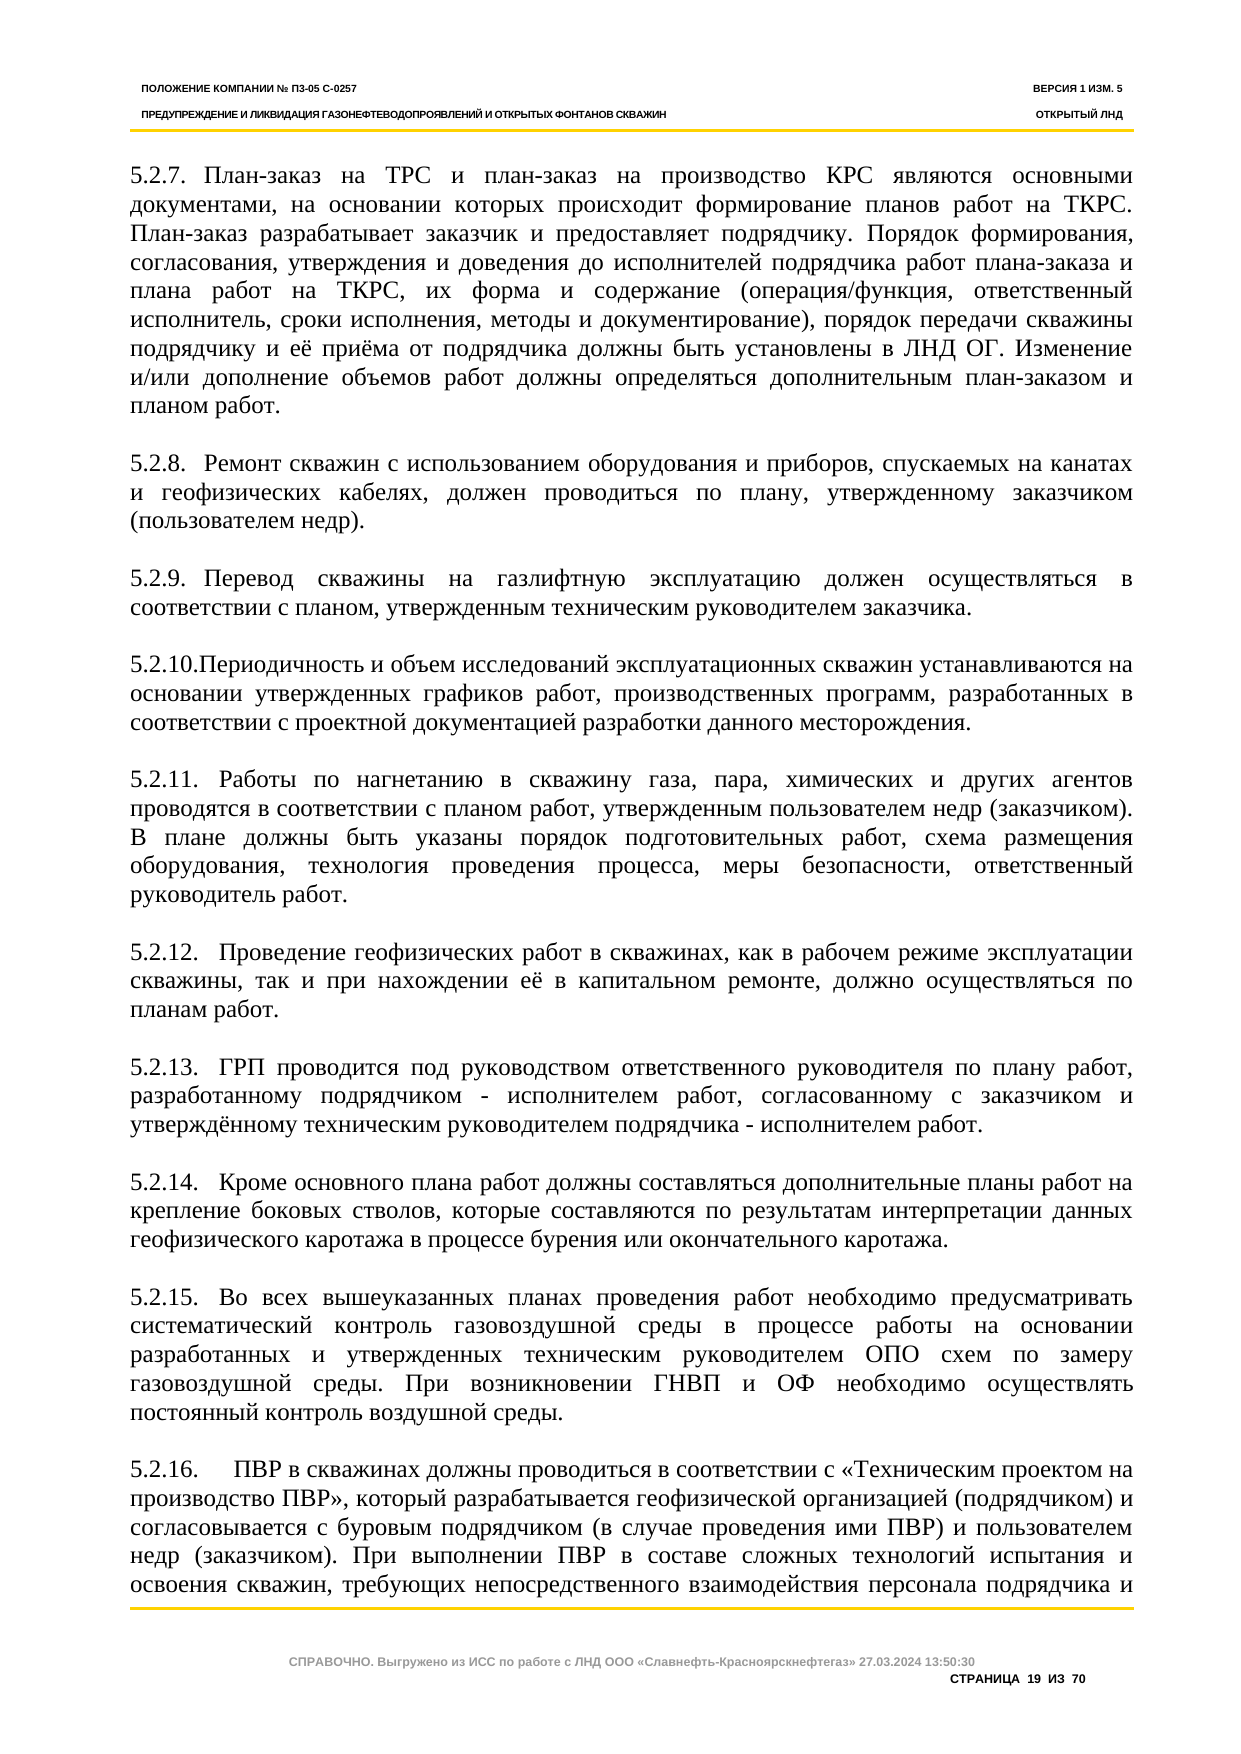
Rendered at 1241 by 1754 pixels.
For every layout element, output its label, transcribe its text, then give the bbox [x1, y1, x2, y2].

text 5.2.9. Перевод скважины на газлифтную эксплуатацию должен осуществляться в соответствии с планом, утвержденным техническим руководителем заказчика. [130, 563, 1134, 621]
text 5.2.8. Ремонт скважин с использованием оборудования и приборов, спускаемых на канатах и геофизических кабелях, должен проводиться по плану, утвержденному заказчиком (пользователем недр). [130, 448, 1134, 534]
text 5.2.10.Периодичность и объем исследований эксплуатационных скважин устанавливаются на основании утвержденных графиков работ, производственных программ, разработанных в соответствии с проектной документацией разработки данного месторождения. [130, 649, 1134, 736]
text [130, 1454, 1134, 1598]
text 5.2.11. Работы по нагнетанию в скважину газа, пара, химических и других агентов проводятся в соответствии с планом работ, утвержденным пользователем недр (заказчиком). В плане должны быть указаны порядок подготовительных работ, схема размещения оборудования, технология проведения процесса, меры безопасности, ответственный руководитель работ. [130, 764, 1134, 908]
text 5.2.15. Во всех вышеуказанных планах проведения работ необходимо предусматривать систематический контроль газовоздушной среды в процессе работы на основании разработанных и утвержденных техническим руководителем ОПО схем по замеру газовоздушной среды. При возникновении ГНВП и ОФ необходимо осуществлять постоянный контроль воздушной среды. [130, 1282, 1134, 1426]
text 5.2.7. План-заказ на ТРС и план-заказ на производство КРС являются основными документами, на основании которых происходит формирование планов работ на ТКРС. План-заказ разрабатывает заказчик и предоставляет подрядчику. Порядок формирования, согласования, утверждения и доведения до исполнителей подрядчика работ плана-заказа и плана работ на ТКРС, их форма и содержание (операция/функция, ответственный исполнитель, сроки исполнения, методы и документирование), порядок передачи скважины подрядчику и её приёма от подрядчика должны быть установлены в ЛНД ОГ. Изменение и/или дополнение объемов работ должны определяться дополнительным план-заказом и планом работ. [130, 161, 1134, 419]
text 5.2.14. Кроме основного плана работ должны составляться дополнительные планы работ на крепление боковых стволов, которые составляются по результатам интерпретации данных геофизического каротажа в процессе бурения или окончательного каротажа. [130, 1167, 1134, 1253]
text 5.2.12. Проведение геофизических работ в скважинах, как в рабочем режиме эксплуатации скважины, так и при нахождении её в капитальном ремонте, должно осуществляться по планам работ. [130, 937, 1134, 1023]
text 5.2.13. ГРП проводится под руководством ответственного руководителя по плану работ, разработанному подрядчиком - исполнителем работ, согласованному с заказчиком и утверждённому техническим руководителем подрядчика - исполнителем работ. [130, 1052, 1134, 1138]
